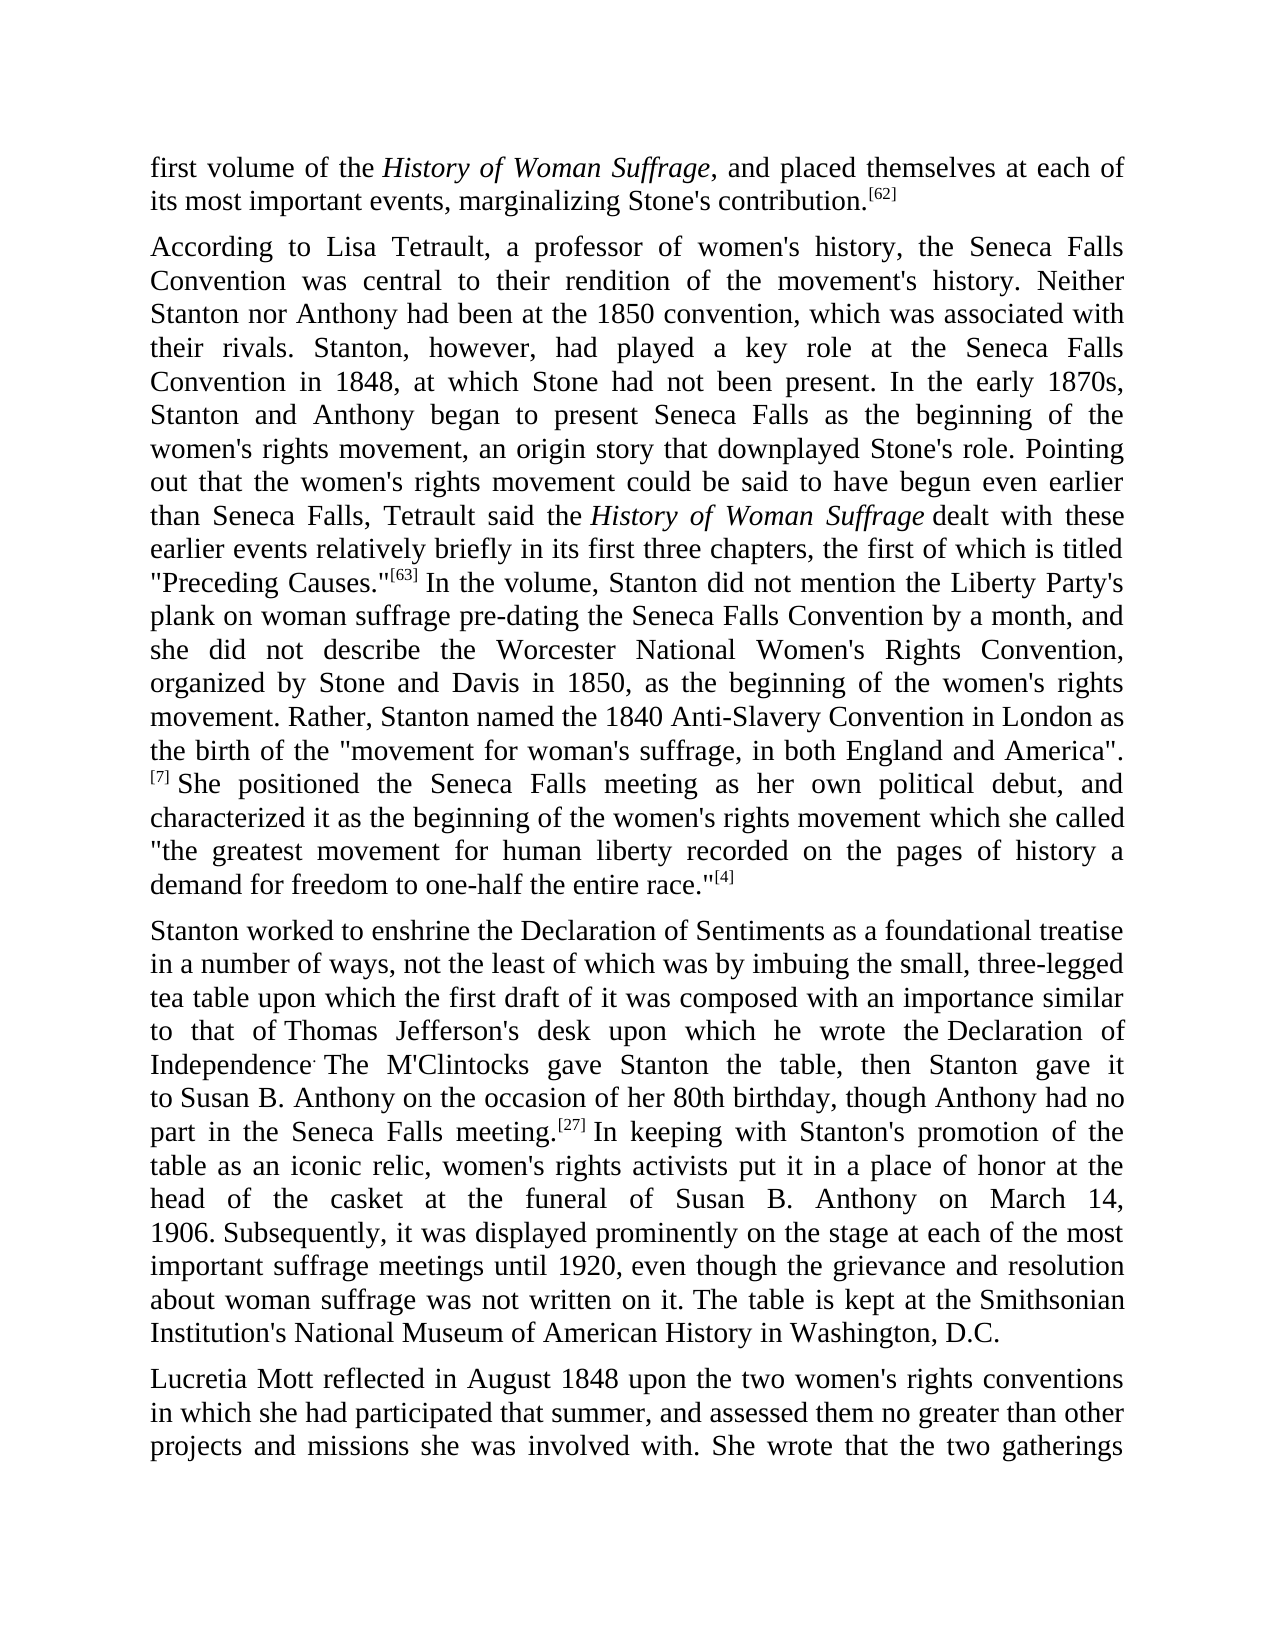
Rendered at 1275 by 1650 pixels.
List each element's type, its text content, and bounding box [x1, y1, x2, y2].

text According to Lisa Tetrault, a professor of women's history, the Seneca Falls Convention was central to their rendition of the movement's history. Neither Stanton nor Anthony had been at the 1850 convention, which was associated with their rivals. Stanton, however, had played a key role at the Seneca Falls Convention in 1848, at which Stone had not been present. In the early 1870s, Stanton and Anthony began to present Seneca Falls as the beginning of the women's rights movement, an origin story that downplayed Stone's role. Pointing out that the women's rights movement could be said to have begun even earlier than Seneca Falls, Tetrault said the History of Woman Suffrage dealt with these earlier events relatively briefly in its first three chapters, the first of which is titled "Preceding Causes."[63] In the volume, Stanton did not mention the Liberty Party's plank on woman suffrage pre-dating the Seneca Falls Convention by a month, and she did not describe the Worcester National Women's Rights Convention, organized by Stone and Davis in 1850, as the beginning of the women's rights movement. Rather, Stanton named the 1840 Anti-Slavery Convention in London as the birth of the "movement for woman's suffrage, in both England and America".[7] She positioned the Seneca Falls meeting as her own political debut, and characterized it as the beginning of the women's rights movement which she called "the greatest movement for human liberty recorded on the pages of history a demand for freedom to one-half the entire race."[4] [150, 229, 1125, 900]
text Stanton worked to enshrine the Declaration of Sentiments as a foundational treatise in a number of ways, not the least of which was by imbuing the small, three-legged tea table upon which the first draft of it was composed with an importance similar to that of Thomas Jefferson's desk upon which he wrote the Declaration of Independence. The M'Clintocks gave Stanton the table, then Stanton gave it to Susan B. Anthony on the occasion of her 80th birthday, though Anthony had no part in the Seneca Falls meeting.[27] In keeping with Stanton's promotion of the table as an iconic relic, women's rights activists put it in a place of honor at the head of the casket at the funeral of Susan B. Anthony on March 14, 1906. Subsequently, it was displayed prominently on the stage at each of the most important suffrage meetings until 1920, even though the grievance and resolution about woman suffrage was not written on it. The table is kept at the Smithsonian Institution's National Museum of American History in Washington, D.C. [150, 913, 1125, 1349]
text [150, 1361, 1125, 1462]
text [150, 150, 1125, 217]
